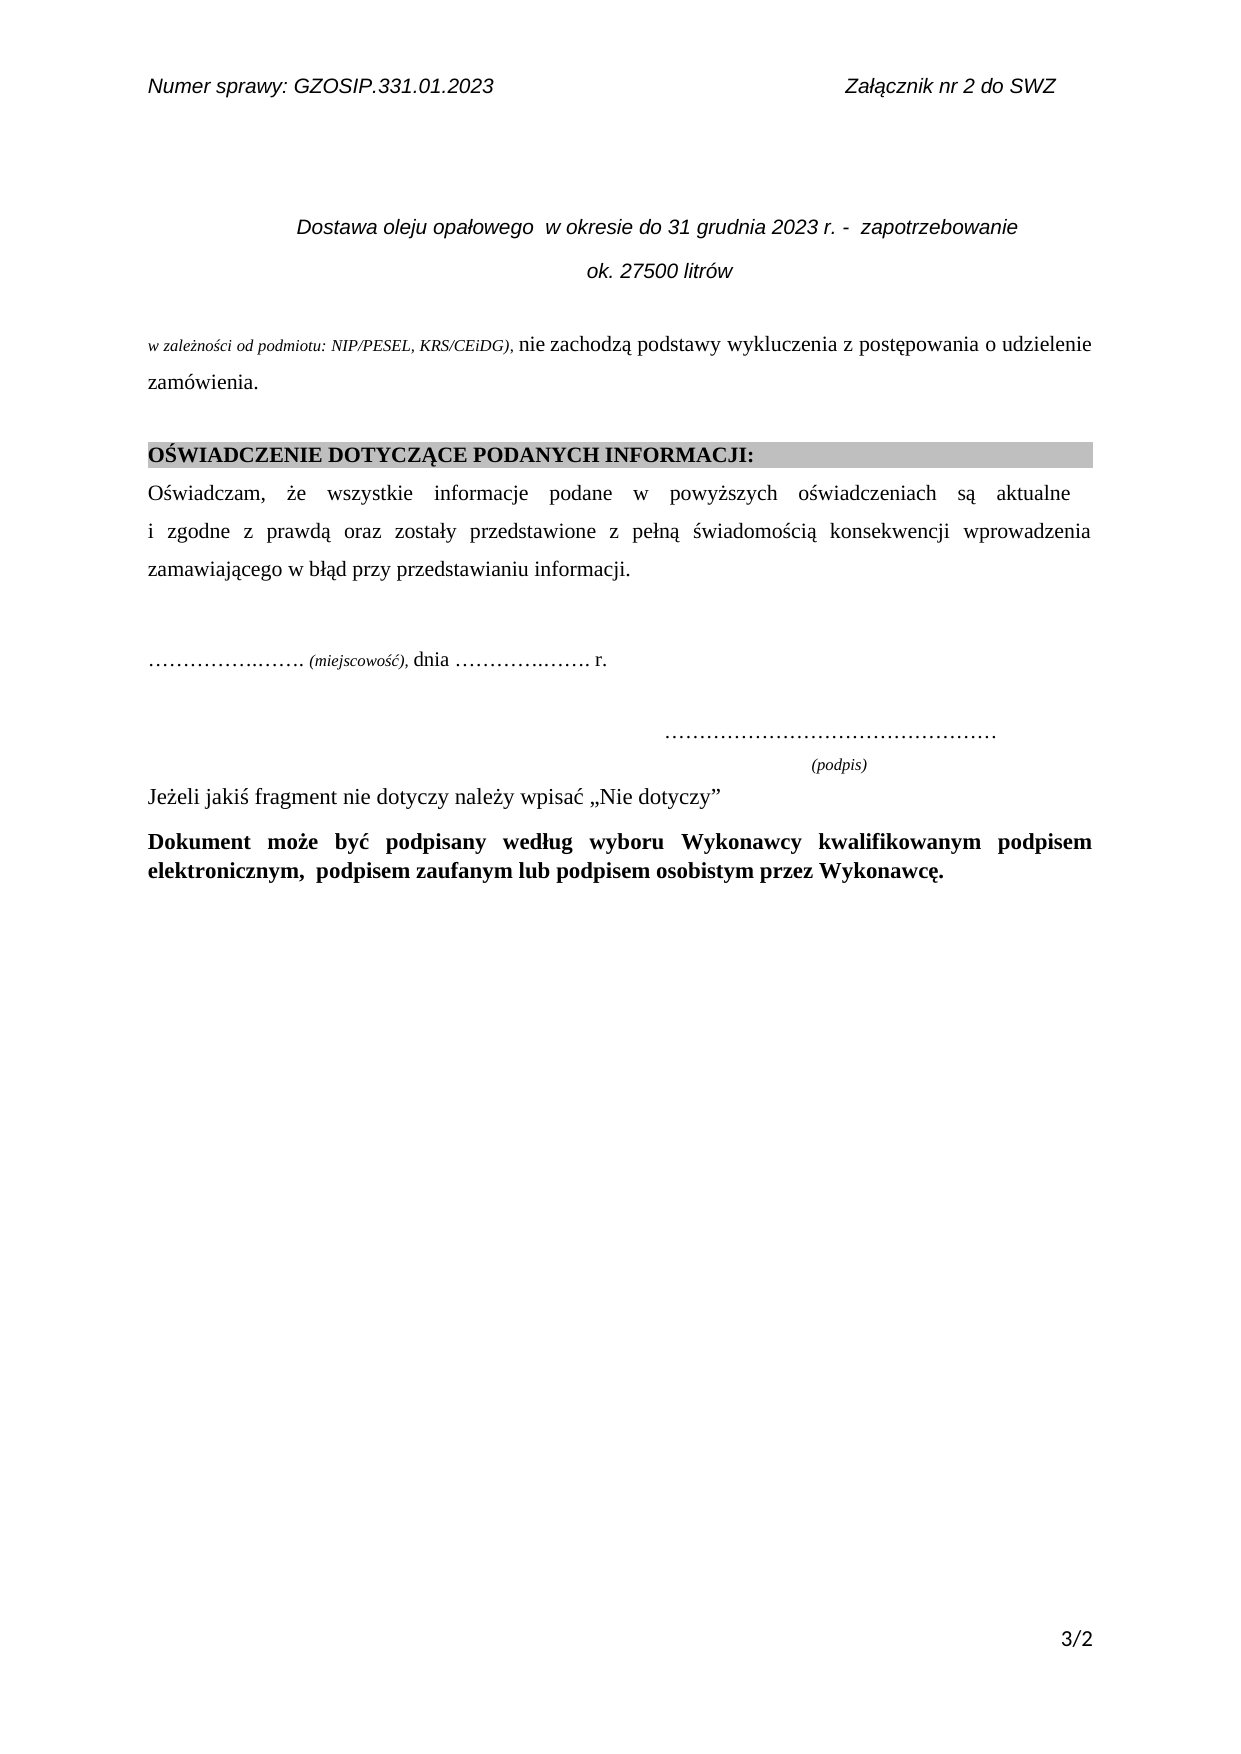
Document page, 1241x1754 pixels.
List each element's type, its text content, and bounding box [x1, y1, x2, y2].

text Jeżeli jakiś fragment nie dotyczy należy wpisać „Nie dotyczy” [148, 783, 1093, 810]
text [148, 331, 1093, 394]
text (podpis) [738, 754, 1093, 774]
text OŚWIADCZENIE DOTYCZĄCE PODANYCH INFORMACJI: [148, 442, 1093, 468]
text …………….……. (miejscowość), dnia ………….……. r. [148, 646, 1093, 671]
text ………………………………………… [148, 718, 1093, 743]
text Dokument może być podpisany według wyboru Wykonawcy kwalifikowanym podpisem elektronicznym, podpisem zaufanym lub podpisem osobistym przez Wykonawcę. [148, 828, 1093, 883]
text Oświadczam, że wszystkie informacje podane w powyższych oświadczeniach są aktualne i zgodne z prawdą oraz zostały przedstawione z pełną świadomością konsekwencji wprowadzenia zamawiającego w błąd przy przedstawianiu informacji. [148, 480, 1093, 581]
